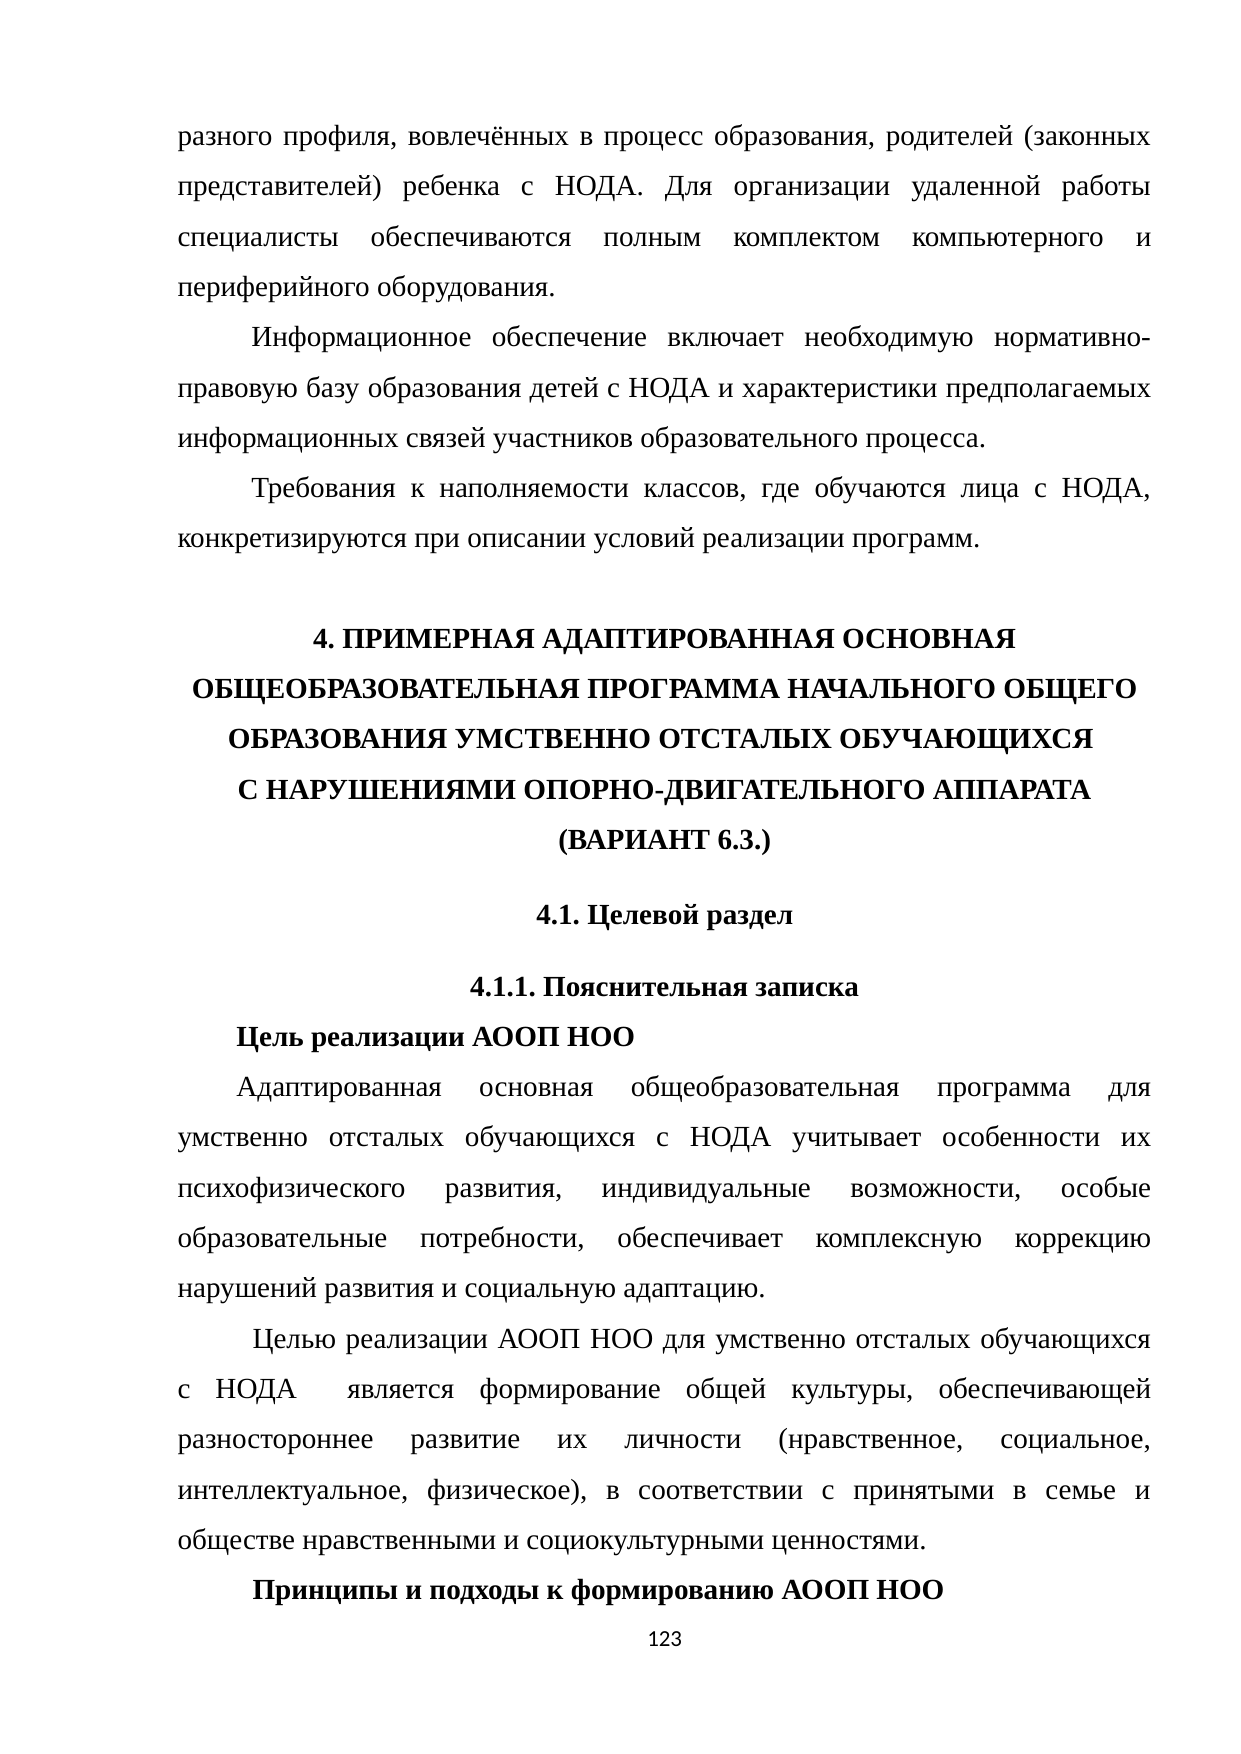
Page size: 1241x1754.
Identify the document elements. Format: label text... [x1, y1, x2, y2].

text Цель реализации АООП НОО [177, 1019, 1152, 1052]
subtitle 4.1. Целевой раздел [177, 897, 1152, 931]
text Целью реализации АООП НОО для умственно отсталых обучающихся с НОДА является формирование общей культуры, обеспечивающей разностороннее развитие их личности (нравственное, социальное, интеллектуальное, физическое), в соответствии с принятыми в семье и обществе нравственными и социокультурными ценностями. [177, 1321, 1152, 1556]
text Адаптированная основная общеобразовательная программа для умственно отсталых обучающихся с НОДА учитывает особенности их психофизического развития, индивидуальные возможности, особые образовательные потребности, обеспечивает комплексную коррекцию нарушений развития и социальную адаптацию. [177, 1069, 1152, 1304]
text Принципы и подходы к формированию АООП НОО [177, 1572, 1152, 1606]
text Информационное обеспечение включает необходимую нормативно-правовую базу образования детей с НОДА и характеристики предполагаемых информационных связей участников образовательного процесса. [177, 319, 1152, 453]
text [177, 118, 1152, 303]
text Требования к наполняемости классов, где обучаются лица с НОДА, конкретизируются при описании условий реализации программ. [177, 470, 1152, 554]
subtitle 4. ПРИМЕРНАЯ АДАПТИРОВАННАЯ ОСНОВНАЯ ОБЩЕОБРАЗОВАТЕЛЬНАЯ ПРОГРАММА НАЧАЛЬНОГО ОБЩЕГО ОБРАЗОВАНИЯ УМСТВЕННО ОТСТАЛЫХ ОБУЧАЮЩИХСЯ С НАРУШЕНИЯМИ ОПОРНО-ДВИГАТЕЛЬНОГО АППАРАТА (ВАРИАНТ 6.3.) [177, 621, 1152, 856]
subtitle 4.1.1. Пояснительная записка [177, 969, 1152, 1002]
